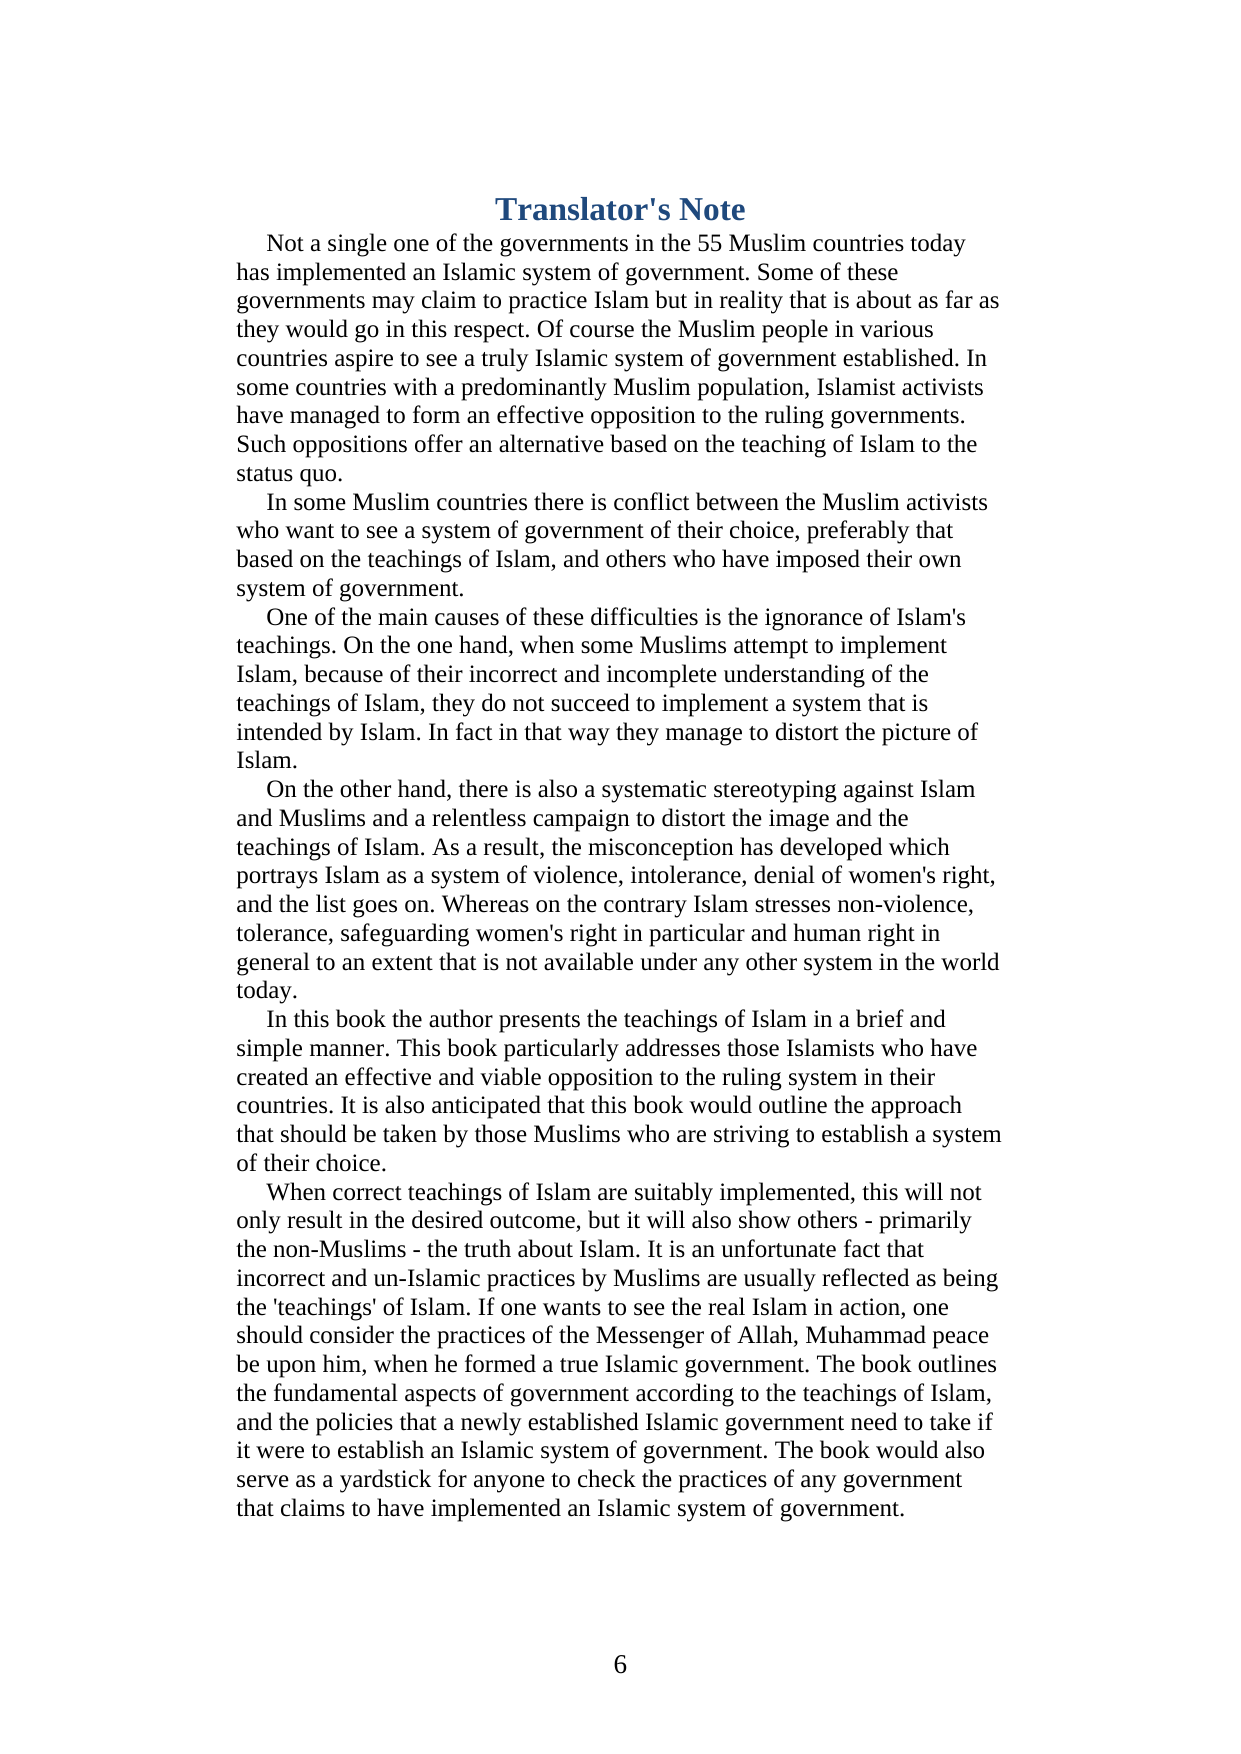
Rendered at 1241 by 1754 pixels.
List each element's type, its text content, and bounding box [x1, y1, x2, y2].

text When correct teachings of Islam are suitably implemented, this will not only result in the desired outcome, but it will also show others - primarily the non-Muslims - the truth about Islam. It is an unfortunate fact that incorrect and un-Islamic practices by Muslims are usually reflected as being the 'teachings' of Islam. If one wants to see the real Islam in action, one should consider the practices of the Messenger of Allah, Muhammad peace be upon him, when he formed a true Islamic government. The book outlines the fundamental aspects of government according to the teachings of Islam, and the policies that a newly established Islamic government need to take if it were to establish an Islamic system of government. The book would also serve as a yardstick for anyone to check the practices of any government that claims to have implemented an Islamic system of government. [236, 1177, 1004, 1522]
text In some Muslim countries there is conflict between the Muslim activists who want to see a system of government of their choice, preferably that based on the teachings of Islam, and others who have imposed their own system of government. [236, 487, 1004, 602]
text On the other hand, there is also a systematic stereotyping against Islam and Muslims and a relentless campaign to distort the image and the teachings of Islam. As a result, the misconception has developed which portrays Islam as a system of violence, intolerance, denial of women's right, and the list goes on. Whereas on the contrary Islam stresses non-violence, tolerance, safeguarding women's right in particular and human right in general to an extent that is not available under any other system in the world today. [236, 774, 1004, 1004]
text Not a single one of the governments in the 55 Muslim countries today has implemented an Islamic system of government. Some of these governments may claim to practice Islam but in reality that is about as far as they would go in this respect. Of course the Muslim people in various countries aspire to see a truly Islamic system of government established. In some countries with a predominantly Muslim population, Islamist activists have managed to form an effective opposition to the ruling governments. Such oppositions offer an alternative based on the teaching of Islam to the status quo. [236, 228, 1004, 487]
text In this book the author presents the teachings of Islam in a brief and simple manner. This book particularly addresses those Islamists who have created an effective and viable opposition to the ruling system in their countries. It is also anticipated that this book would outline the approach that should be taken by those Muslims who are striving to establish a system of their choice. [236, 1004, 1004, 1177]
subtitle Translator's Note [236, 190, 1004, 228]
text One of the main causes of these difficulties is the ignorance of Islam's teachings. On the one hand, when some Muslims attempt to implement Islam, because of their incorrect and incomplete understanding of the teachings of Islam, they do not succeed to implement a system that is intended by Islam. In fact in that way they manage to distort the picture of Islam. [236, 602, 1004, 774]
